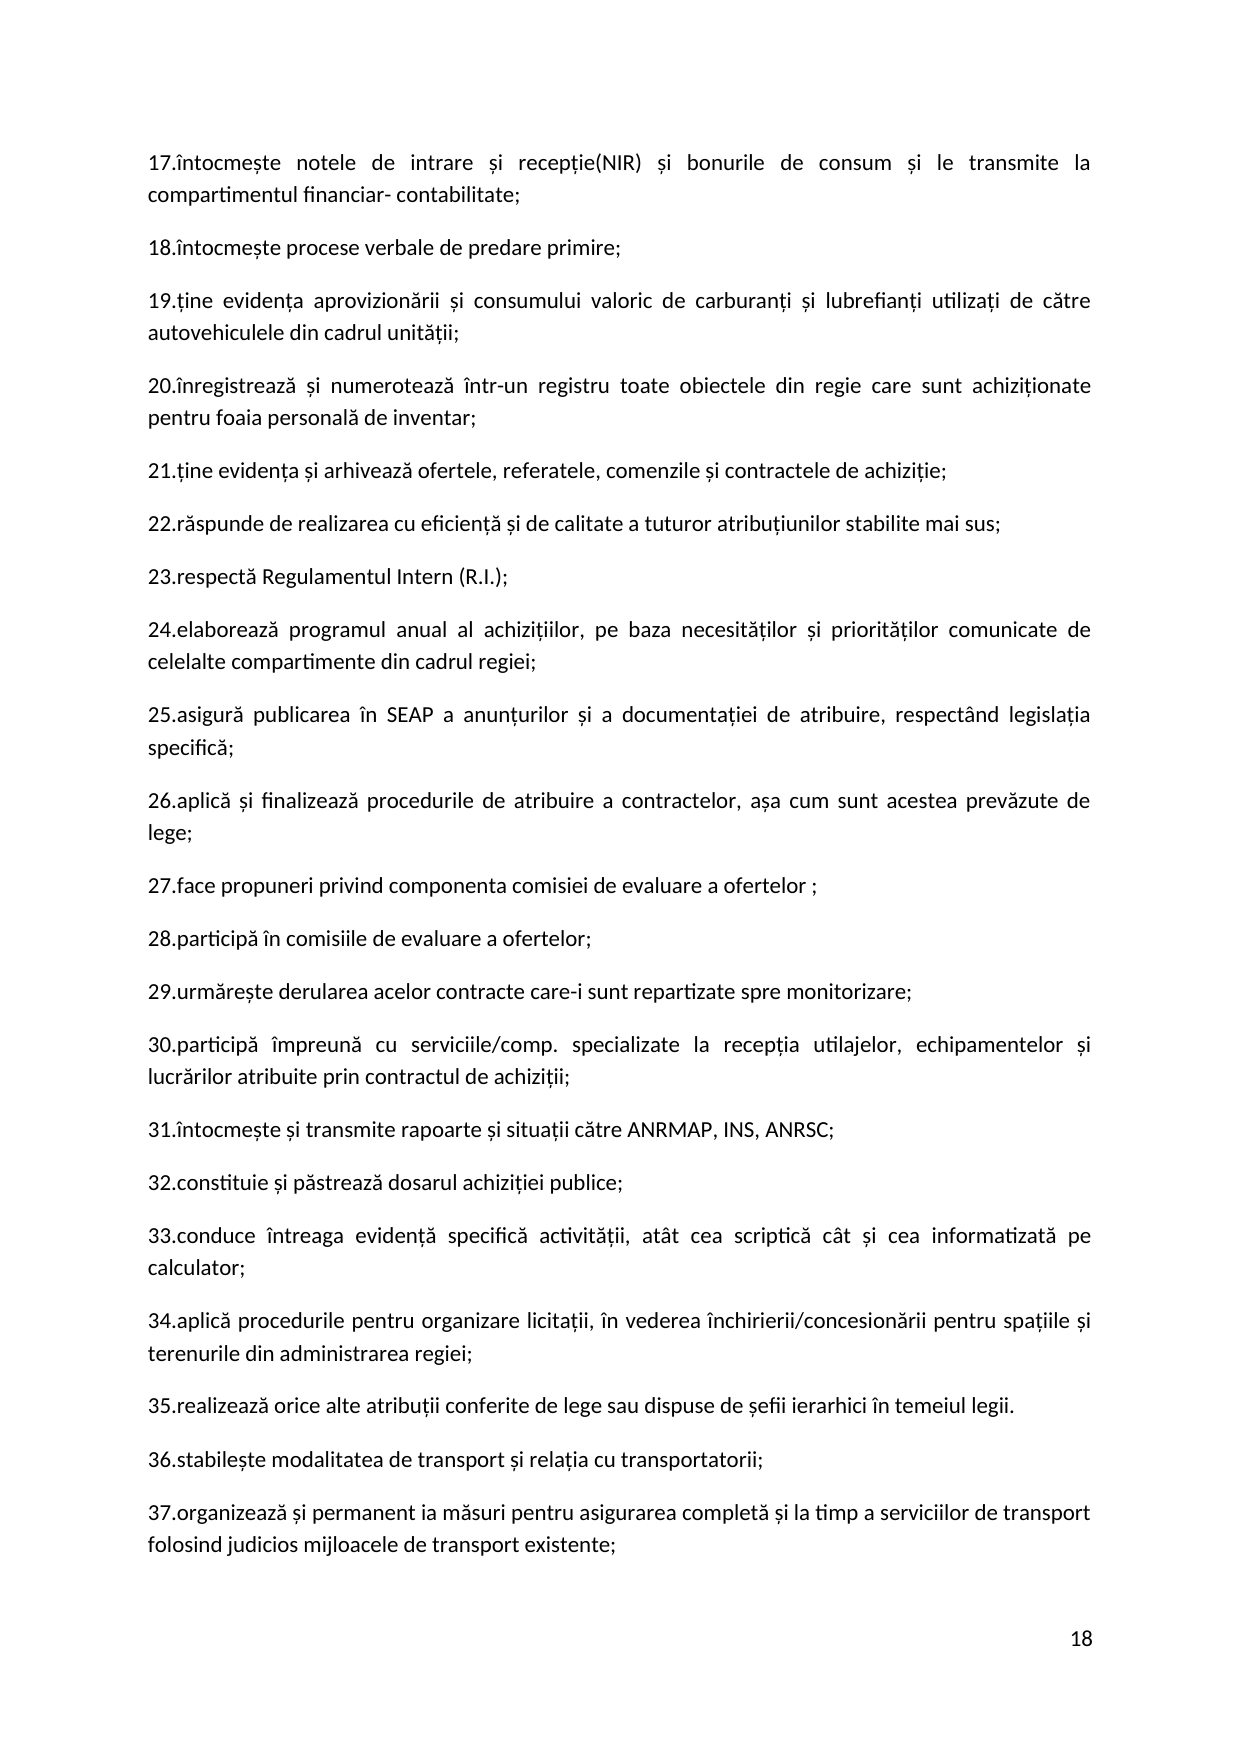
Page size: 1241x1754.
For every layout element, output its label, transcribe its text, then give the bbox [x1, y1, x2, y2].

text 22.răspunde de realizarea cu eficienţă şi de calitate a tuturor atribuţiunilor stabilite mai sus; [148, 509, 1093, 537]
text 31.întocmeşte şi transmite rapoarte şi situaţii către ANRMAP, INS, ANRSC; [148, 1115, 1093, 1143]
text 18.întocmeşte procese verbale de predare primire; [148, 233, 1093, 261]
text 28.participă în comisiile de evaluare a ofertelor; [148, 924, 1093, 952]
text 34.aplică procedurile pentru organizare licitaţii, în vederea închirierii/concesionării pentru spaţiile şi terenurile din administrarea regiei; [148, 1306, 1093, 1367]
text 20.înregistrează şi numerotează într-un registru toate obiectele din regie care sunt achiziţionate pentru foaia personală de inventar; [148, 371, 1093, 431]
text 23.respectă Regulamentul Intern (R.I.); [148, 562, 1093, 590]
text 30.participă împreună cu serviciile/comp. specializate la recepţia utilajelor, echipamentelor şi lucrărilor atribuite prin contractul de achiziţii; [148, 1030, 1093, 1090]
text 19.ţine evidenţa aprovizionării şi consumului valoric de carburanţi şi lubrefianţi utilizaţi de către autovehiculele din cadrul unităţii; [148, 286, 1093, 346]
text 33.conduce întreaga evidenţă specifică activităţii, atât cea scriptică cât şi cea informatizată pe calculator; [148, 1221, 1093, 1281]
text 32.constituie şi păstrează dosarul achiziţiei publice; [148, 1168, 1093, 1196]
text 21.ţine evidenţa şi arhivează ofertele, referatele, comenzile şi contractele de achiziţie; [148, 456, 1093, 484]
text 36.stabileşte modalitatea de transport şi relaţia cu transportatorii; [148, 1445, 1093, 1473]
text 26.aplică şi finalizează procedurile de atribuire a contractelor, aşa cum sunt acestea prevăzute de lege; [148, 786, 1093, 846]
text 24.elaborează programul anual al achiziţiilor, pe baza necesităţilor şi priorităţilor comunicate de celelalte compartimente din cadrul regiei; [148, 615, 1093, 676]
text 35.realizează orice alte atribuţii conferite de lege sau dispuse de şefii ierarhici în temeiul legii. [148, 1392, 1093, 1420]
text 27.face propuneri privind componenta comisiei de evaluare a ofertelor ; [148, 871, 1093, 899]
text 25.asigură publicarea în SEAP a anunţurilor şi a documentaţiei de atribuire, respectând legislaţia specifică; [148, 701, 1093, 761]
text 17.întocmeşte notele de intrare şi recepţie(NIR) şi bonurile de consum şi le transmite la compartimentul financiar- contabilitate; [148, 148, 1093, 208]
text 37.organizează şi permanent ia măsuri pentru asigurarea completă şi la timp a serviciilor de transport folosind judicios mijloacele de transport existente; [148, 1498, 1093, 1558]
text 29.urmăreşte derularea acelor contracte care-i sunt repartizate spre monitorizare; [148, 977, 1093, 1005]
